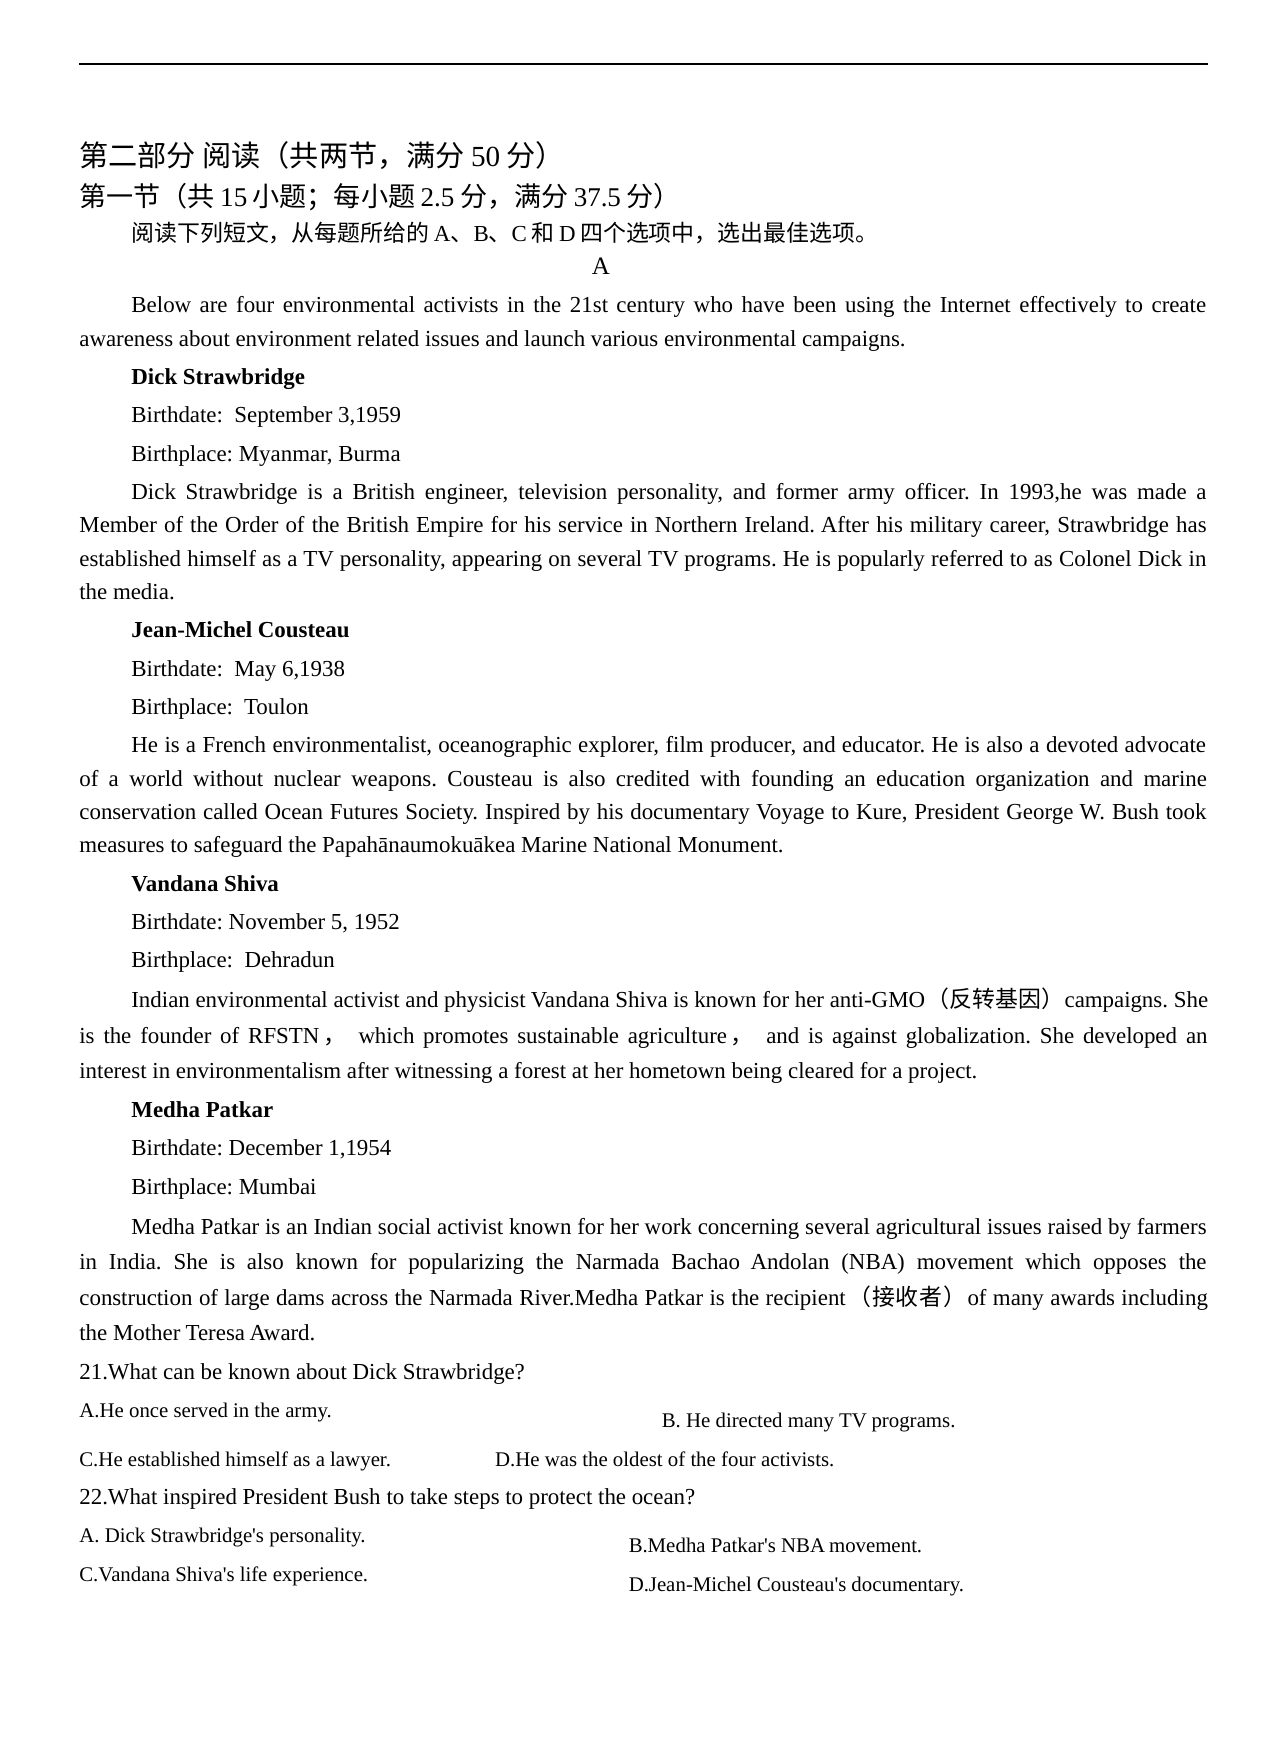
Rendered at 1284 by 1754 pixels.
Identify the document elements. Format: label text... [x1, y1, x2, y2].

text Indian environmental activist and physicist Vandana Shiva is known for her anti-GMO（反转基因）campaigns. She is the founder of RFSTN， which promotes sustainable agriculture， and is against globalization. She developed an interest in environmentalism after witnessing a forest at her hometown being cleared for a project. [79, 979, 1208, 1086]
text Dick Strawbridge is a British engineer, television personality, and former army officer. In 1993,he was made a Member of the Order of the British Empire for his service in Northern Ireland. After his military career, Strawbridge has established himself as a TV personality, appearing on several TV programs. He is popularly referred to as Colonel Dick in the media. [79, 473, 1208, 606]
text Dick Strawbridge [79, 358, 1208, 391]
text 阅读下列短文，从每题所给的A、B、C和D四个选项中，选出最佳选项。 [79, 214, 1208, 248]
text 第二部分 阅读（共两节，满分50分） [79, 131, 1208, 175]
text A [79, 248, 1208, 281]
text 22.What inspired President Bush to take steps to protect the ocean? [79, 1478, 1208, 1511]
text 第一节（共15小题；每小题2.5分，满分37.5分） [79, 175, 1208, 214]
text Vandana Shiva [79, 864, 1208, 898]
text B. He directed many TV programs. [662, 1401, 1208, 1434]
text C.He established himself as a lawyer. D.He was the oldest of the four activists. [79, 1439, 1208, 1473]
text Birthdate: September 3,1959 [79, 396, 1208, 429]
text B.Medha Patkar's NBA movement. [628, 1526, 1208, 1559]
text Birthdate: May 6,1938 [79, 649, 1208, 683]
text Below are four environmental activists in the 21st century who have been using the Internet effectively to create awareness about environment related issues and launch various environmental campaigns. [79, 286, 1208, 353]
text D.Jean-Michel Cousteau's documentary. [628, 1564, 1208, 1598]
text Birthdate: December 1,1954 [79, 1129, 1208, 1162]
text Medha Patkar is an Indian social activist known for her work concerning several agricultural issues raised by farmers in India. She is also known for popularizing the Narmada Bachao Andolan (NBA) movement which opposes the construction of large dams across the Narmada River.Medha Patkar is the recipient（接收者）of many awards including the Mother Teresa Award. [79, 1206, 1208, 1347]
text Birthplace: Mumbai [79, 1167, 1208, 1201]
text Birthplace: Toulon [79, 688, 1208, 721]
text A.He once served in the army. [79, 1391, 628, 1424]
text Birthdate: November 5, 1952 [79, 903, 1208, 936]
text Birthplace: Myanmar, Burma [79, 434, 1208, 468]
text Jean-Michel Cousteau [79, 611, 1208, 644]
text C.Vandana Shiva's life experience. [79, 1554, 606, 1588]
text Birthplace: Dehradun [79, 941, 1208, 974]
text Medha Patkar [79, 1091, 1208, 1124]
text He is a French environmentalist, oceanographic explorer, film producer, and educator. He is also a devoted advocate of a world without nuclear weapons. Cousteau is also credited with founding an education organization and marine conservation called Ocean Futures Society. Inspired by his documentary Voyage to Kure, President George W. Bush took measures to safeguard the Papahānaumokuākea Marine National Monument. [79, 726, 1208, 859]
text A. Dick Strawbridge's personality. [79, 1516, 606, 1549]
text 21.What can be known about Dick Strawbridge? [79, 1352, 1208, 1386]
